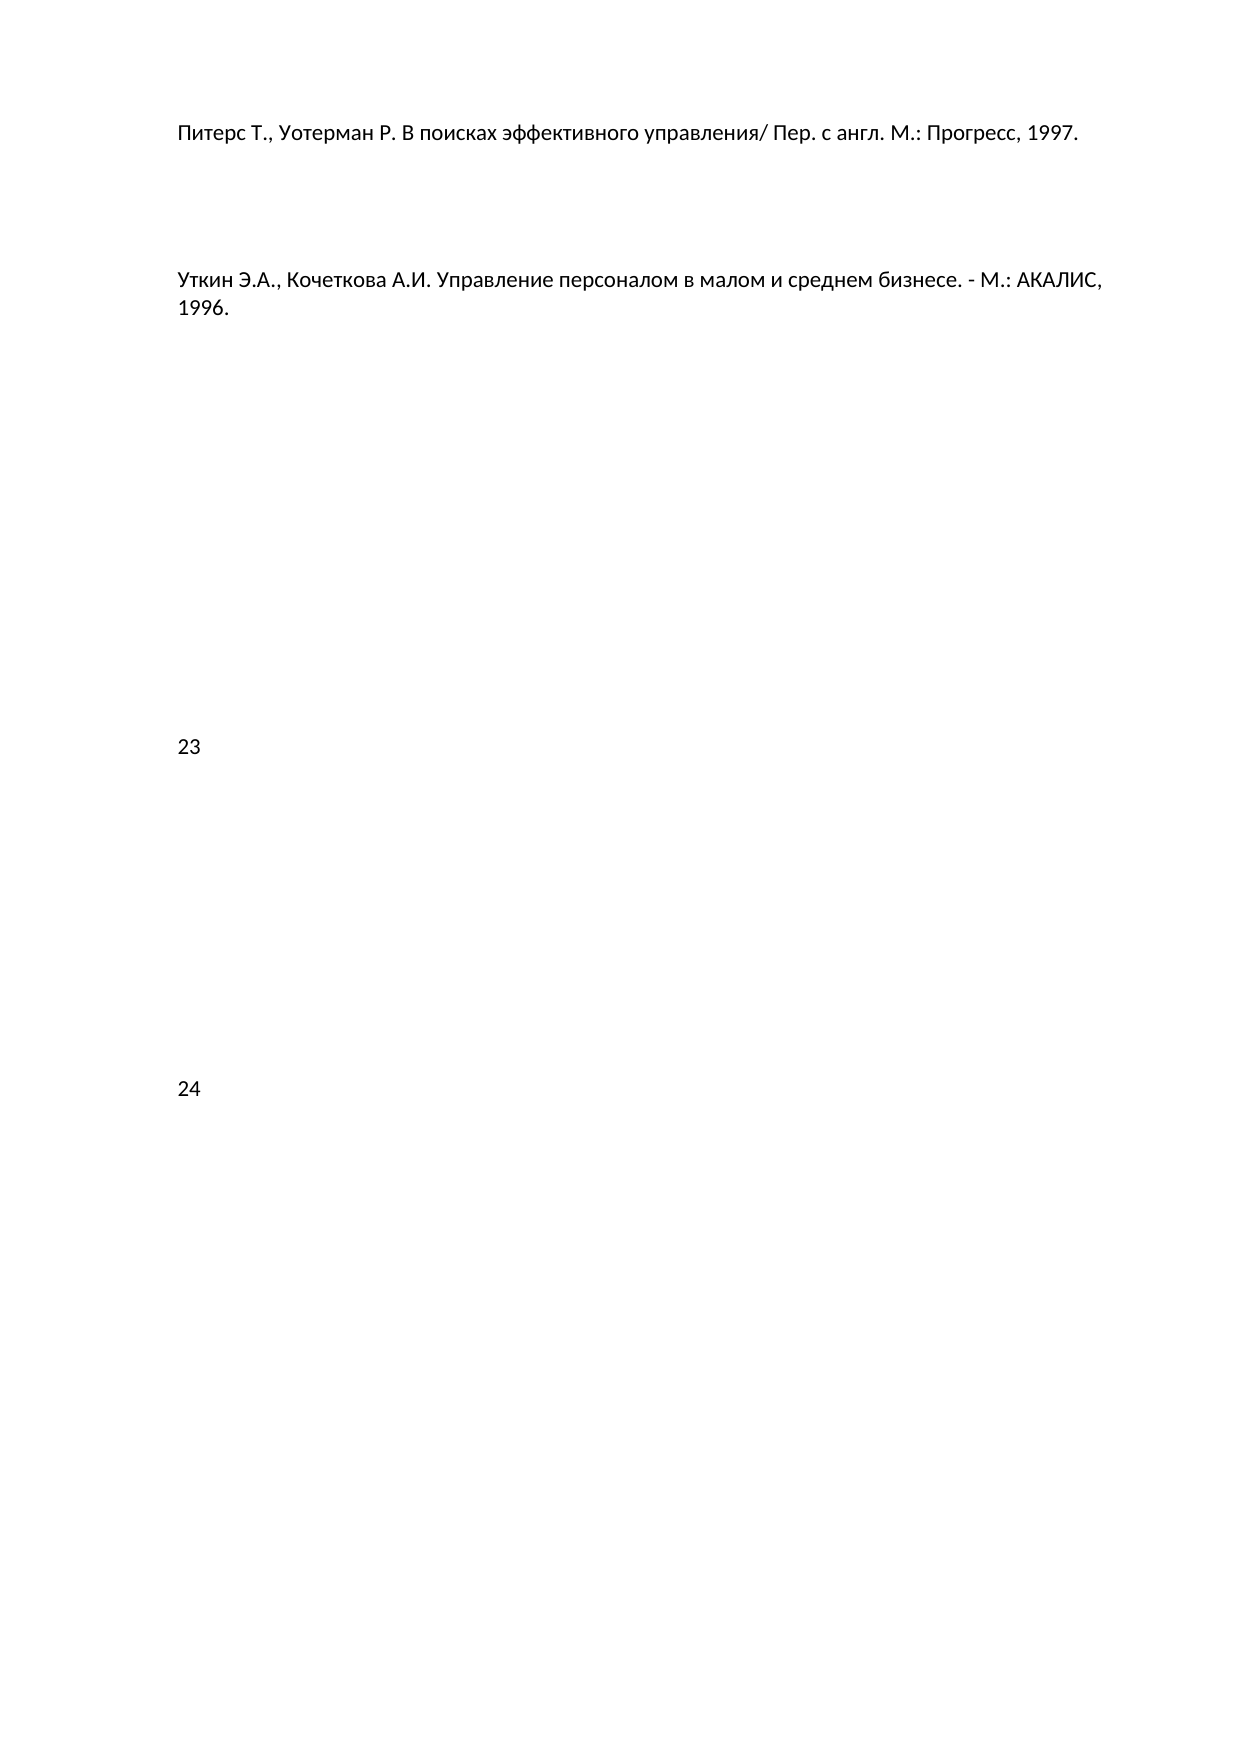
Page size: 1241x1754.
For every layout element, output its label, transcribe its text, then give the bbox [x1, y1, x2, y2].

text 24 [177, 1074, 1152, 1102]
text Уткин Э.А., Кочеткова А.И. Управление персоналом в малом и среднем бизнесе. - М.: АКАЛИС, 1996. [177, 265, 1152, 321]
text Питерс Т., Уотерман Р. В поисках эффективного управления/ Пер. с англ. М.: Прогресс, 1997. [177, 118, 1152, 146]
text 23 [177, 732, 1152, 760]
